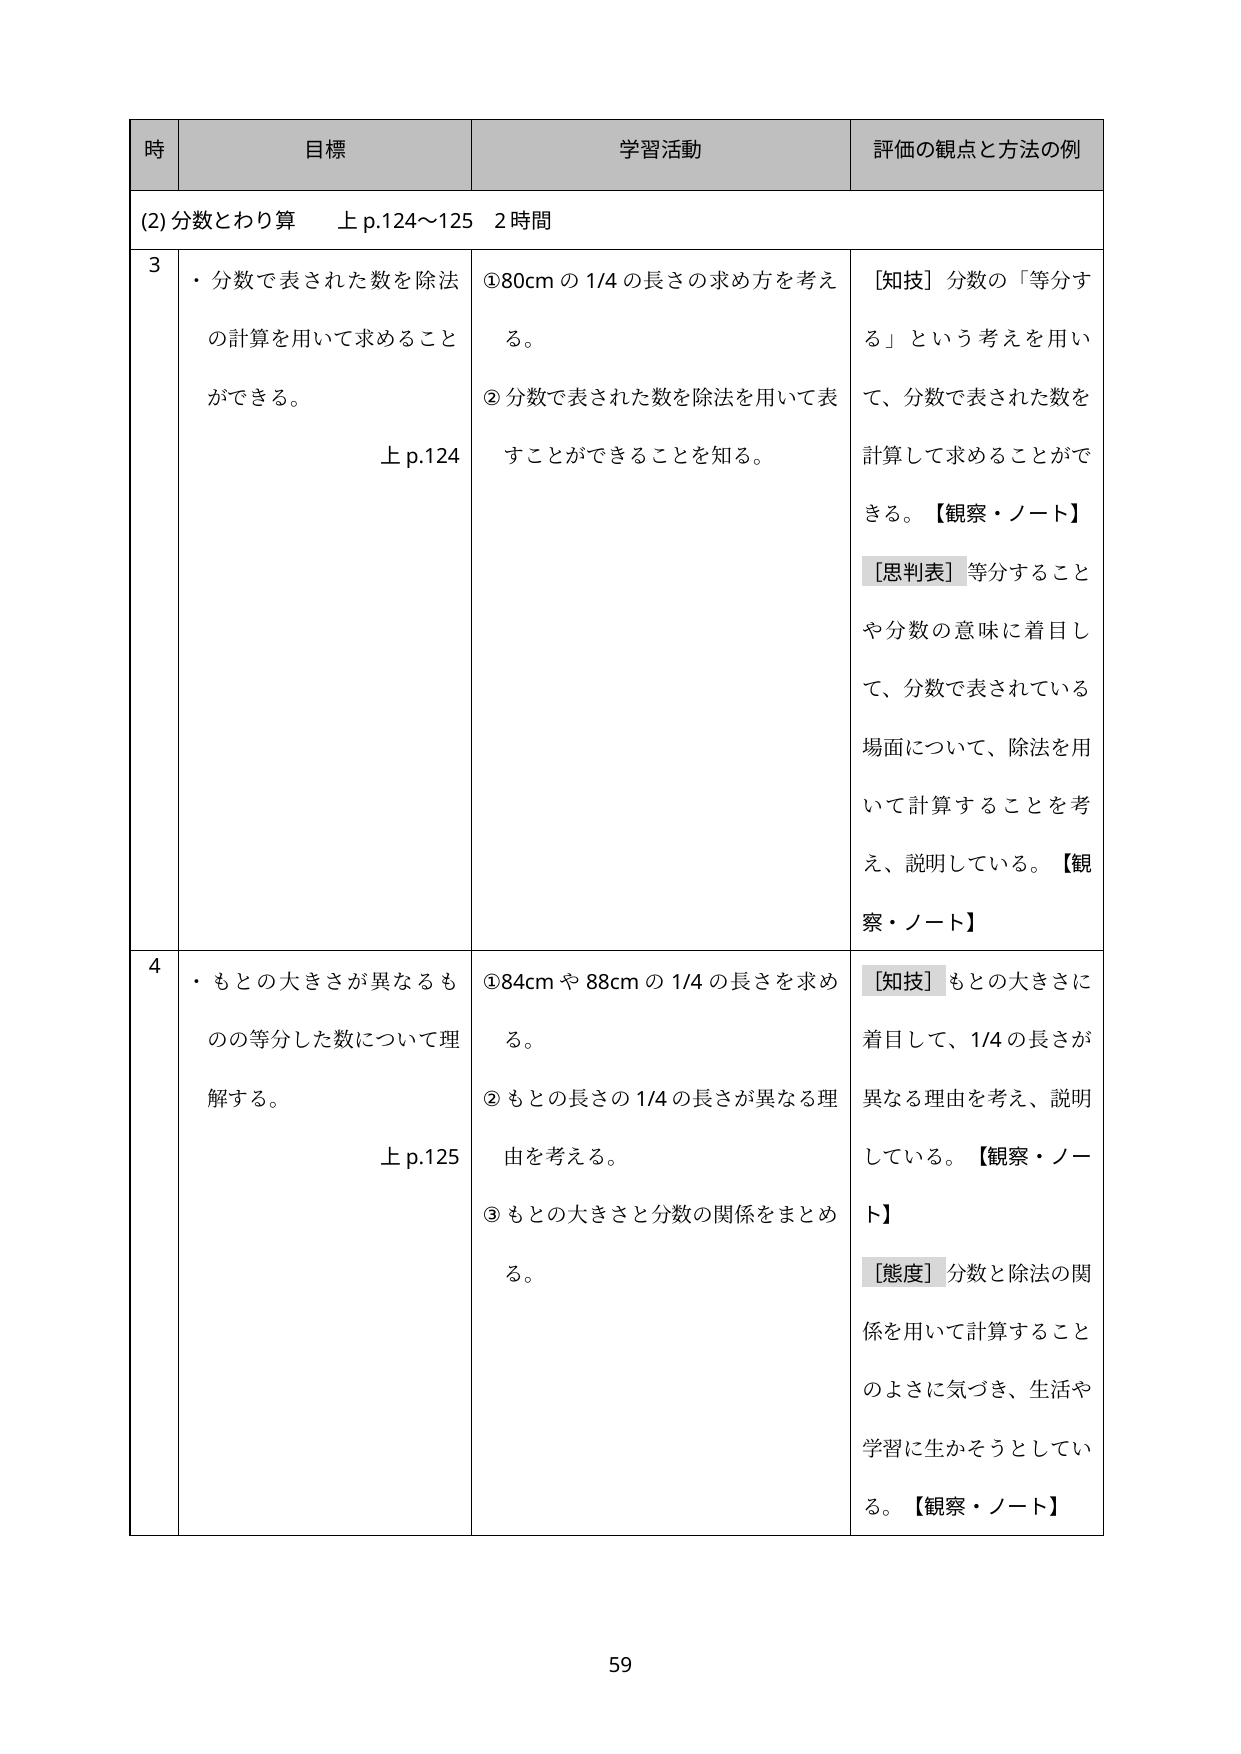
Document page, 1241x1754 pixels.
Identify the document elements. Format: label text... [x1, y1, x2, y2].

table_cell ［知技］もとの大きさに着目して、1/4の長さが異なる理由を考え、説明している。【観察・ノート】 ［態度］分数と除法の関係を用いて計算することのよさに気づき、生活や学習に生かそうとしている。【観察・ノート】 [851, 951, 1103, 1534]
table_cell 3 [131, 250, 178, 950]
table_cell (2) 分数とわり算 上p.124～125 2時間 [131, 191, 1103, 249]
table_header 評価の観点と方法の例 [851, 120, 1103, 190]
table_cell もとの大きさが異なるものの等分した数について理解する。 上p.125 [179, 951, 471, 1534]
table_cell ①84cmや88cmの1/4の長さを求める。 ②もとの長さの1/4の長さが異なる理由を考える。 ③もとの大きさと分数の関係をまとめる。 [472, 951, 850, 1534]
table_header 時 [131, 120, 178, 190]
table_cell 4 [131, 951, 178, 1534]
table_header 目標 [179, 120, 471, 190]
table_cell ［知技］分数の「等分する」という考えを用いて、分数で表された数を計算して求めることができる。【観察・ノート】 ［思判表］等分することや分数の意味に着目して、分数で表されている場面について、除法を用いて計算することを考え、説明している。【観察・ノート】 [851, 250, 1103, 950]
table_cell ①80cmの1/4の長さの求め方を考える。 ②分数で表された数を除法を用いて表すことができることを知る。 [472, 250, 850, 950]
table_cell 分数で表された数を除法の計算を用いて求めることができる。 上p.124 [179, 250, 471, 950]
table_header 学習活動 [472, 120, 850, 190]
